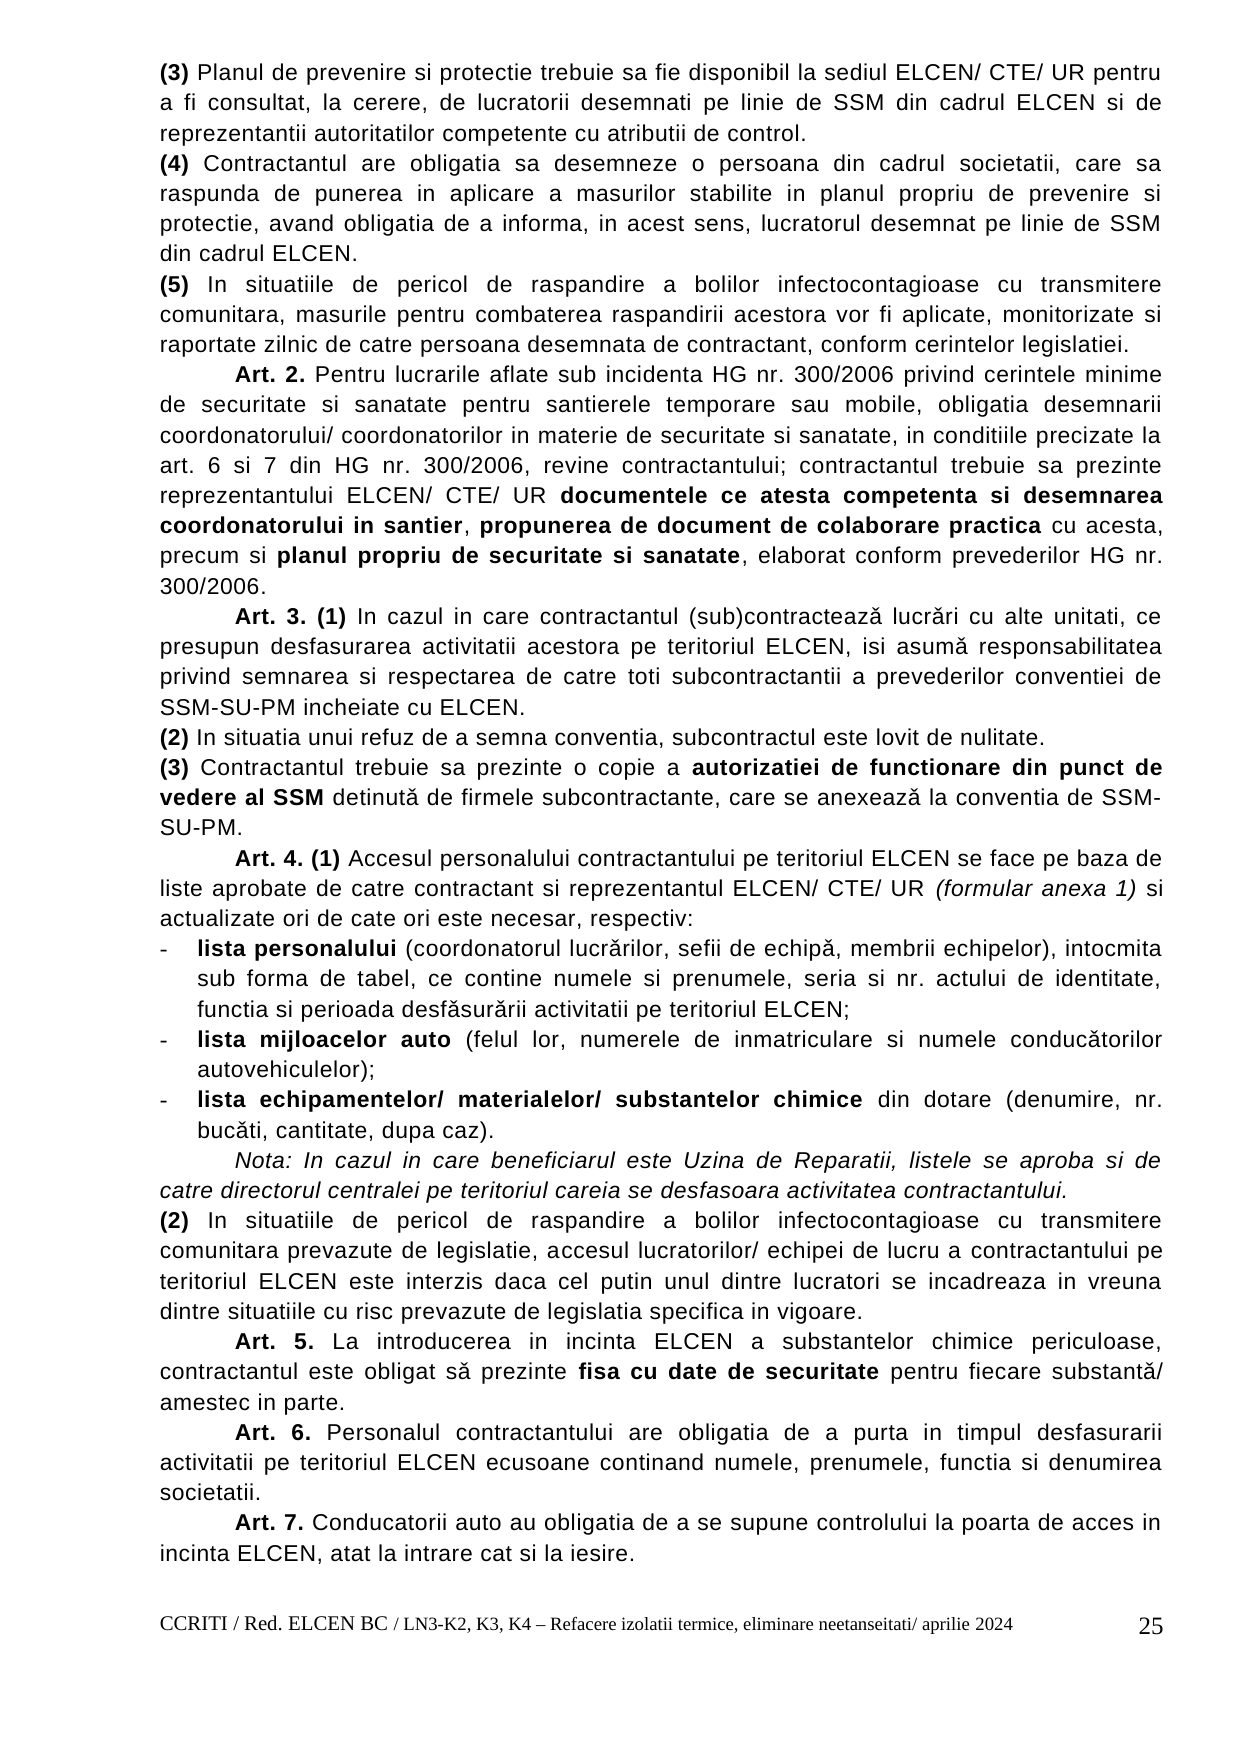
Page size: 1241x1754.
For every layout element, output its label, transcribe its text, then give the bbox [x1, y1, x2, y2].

text (3) Planul de prevenire si protectie trebuie sa fie disponibil la sediul ELCEN/ CTE/ UR pentru a fi consultat, la cerere, de lucratorii desemnati pe linie de SSM din cadrul ELCEN si de reprezentantii autoritatilor competente cu atributii de control. [159, 59, 1163, 146]
text Art. 7. Conducatorii auto au obligatia de a se supune controlului la poarta de acces in incinta ELCEN, atat la intrare cat si la iesire. [159, 1509, 1163, 1566]
text (3) Contractantul trebuie sa prezinte o copie a autorizatiei de functionare din punct de vedere al SSM detinutǎ de firmele subcontractante, care se anexeazǎ la conventia de SSM-SU-PM. [159, 754, 1163, 841]
text Art. 4. (1) Accesul personalului contractantului pe teritoriul ELCEN se face pe baza de liste aprobate de catre contractant si reprezentantul ELCEN/ CTE/ UR (formular anexa 1) si actualizate ori de cate ori este necesar, respectiv: [159, 844, 1163, 931]
text Art. 2. Pentru lucrarile aflate sub incidenta HG nr. 300/2006 privind cerintele minime de securitate si sanatate pentru santierele temporare sau mobile, obligatia desemnarii coordonatorului/ coordonatorilor in materie de securitate si sanatate, in conditiile precizate la art. 6 si 7 din HG nr. 300/2006, revine contractantului; contractantul trebuie sa prezinte reprezentantului ELCEN/ CTE/ UR documentele ce atesta competenta si desemnarea coordonatorului in santier, propunerea de document de colaborare practica cu acesta, precum si planul propriu de securitate si sanatate, elaborat conform prevederilor HG nr. 300/2006. [159, 361, 1163, 599]
list lista personalului (coordonatorul lucrǎrilor, sefii de echipǎ, membrii echipelor), intocmita sub forma de tabel, ce contine numele si prenumele, seria si nr. actului de identitate, functia si perioada desfǎsurǎrii activitatii pe teritoriul ELCEN; [159, 935, 1163, 1022]
text (4) Contractantul are obligatia sa desemneze o persoana din cadrul societatii, care sa raspunda de punerea in aplicare a masurilor stabilite in planul propriu de prevenire si protectie, avand obligatia de a informa, in acest sens, lucratorul desemnat pe linie de SSM din cadrul ELCEN. [159, 150, 1163, 267]
text (2) In situatiile de pericol de raspandire a bolilor infectocontagioase cu transmitere comunitara prevazute de legislatie, accesul lucratorilor/ echipei de lucru a contractantului pe teritoriul ELCEN este interzis daca cel putin unul dintre lucratori se incadreaza in vreuna dintre situatiile cu risc prevazute de legislatia specifica in vigoare. [159, 1207, 1163, 1324]
text Art. 5. La introducerea in incinta ELCEN a substantelor chimice periculoase, contractantul este obligat sǎ prezinte fisa cu date de securitate pentru fiecare substantǎ/ amestec in parte. [159, 1328, 1163, 1415]
list lista mijloacelor auto (felul lor, numerele de inmatriculare si numele conducǎtorilor autovehiculelor); [159, 1026, 1163, 1082]
text (2) In situatia unui refuz de a semna conventia, subcontractul este lovit de nulitate. [159, 724, 1163, 750]
text Nota: In cazul in care beneficiarul este Uzina de Reparatii, listele se aproba si de catre directorul centralei pe teritoriul careia se desfasoara activitatea contractantului. [159, 1147, 1163, 1203]
list lista echipamentelor/ materialelor/ substantelor chimice din dotare (denumire, nr. bucǎti, cantitate, dupa caz). [159, 1086, 1163, 1143]
text Art. 3. (1) In cazul in care contractantul (sub)contracteazǎ lucrǎri cu alte unitati, ce presupun desfasurarea activitatii acestora pe teritoriul ELCEN, isi asumǎ responsabilitatea privind semnarea si respectarea de catre toti subcontractantii a prevederilor conventiei de SSM-SU-PM incheiate cu ELCEN. [159, 603, 1163, 720]
text Art. 6. Personalul contractantului are obligatia de a purta in timpul desfasurarii activitatii pe teritoriul ELCEN ecusoane continand numele, prenumele, functia si denumirea societatii. [159, 1419, 1163, 1506]
text (5) In situatiile de pericol de raspandire a bolilor infectocontagioase cu transmitere comunitara, masurile pentru combaterea raspandirii acestora vor fi aplicate, monitorizate si raportate zilnic de catre persoana desemnata de contractant, conform cerintelor legislatiei. [159, 271, 1163, 357]
